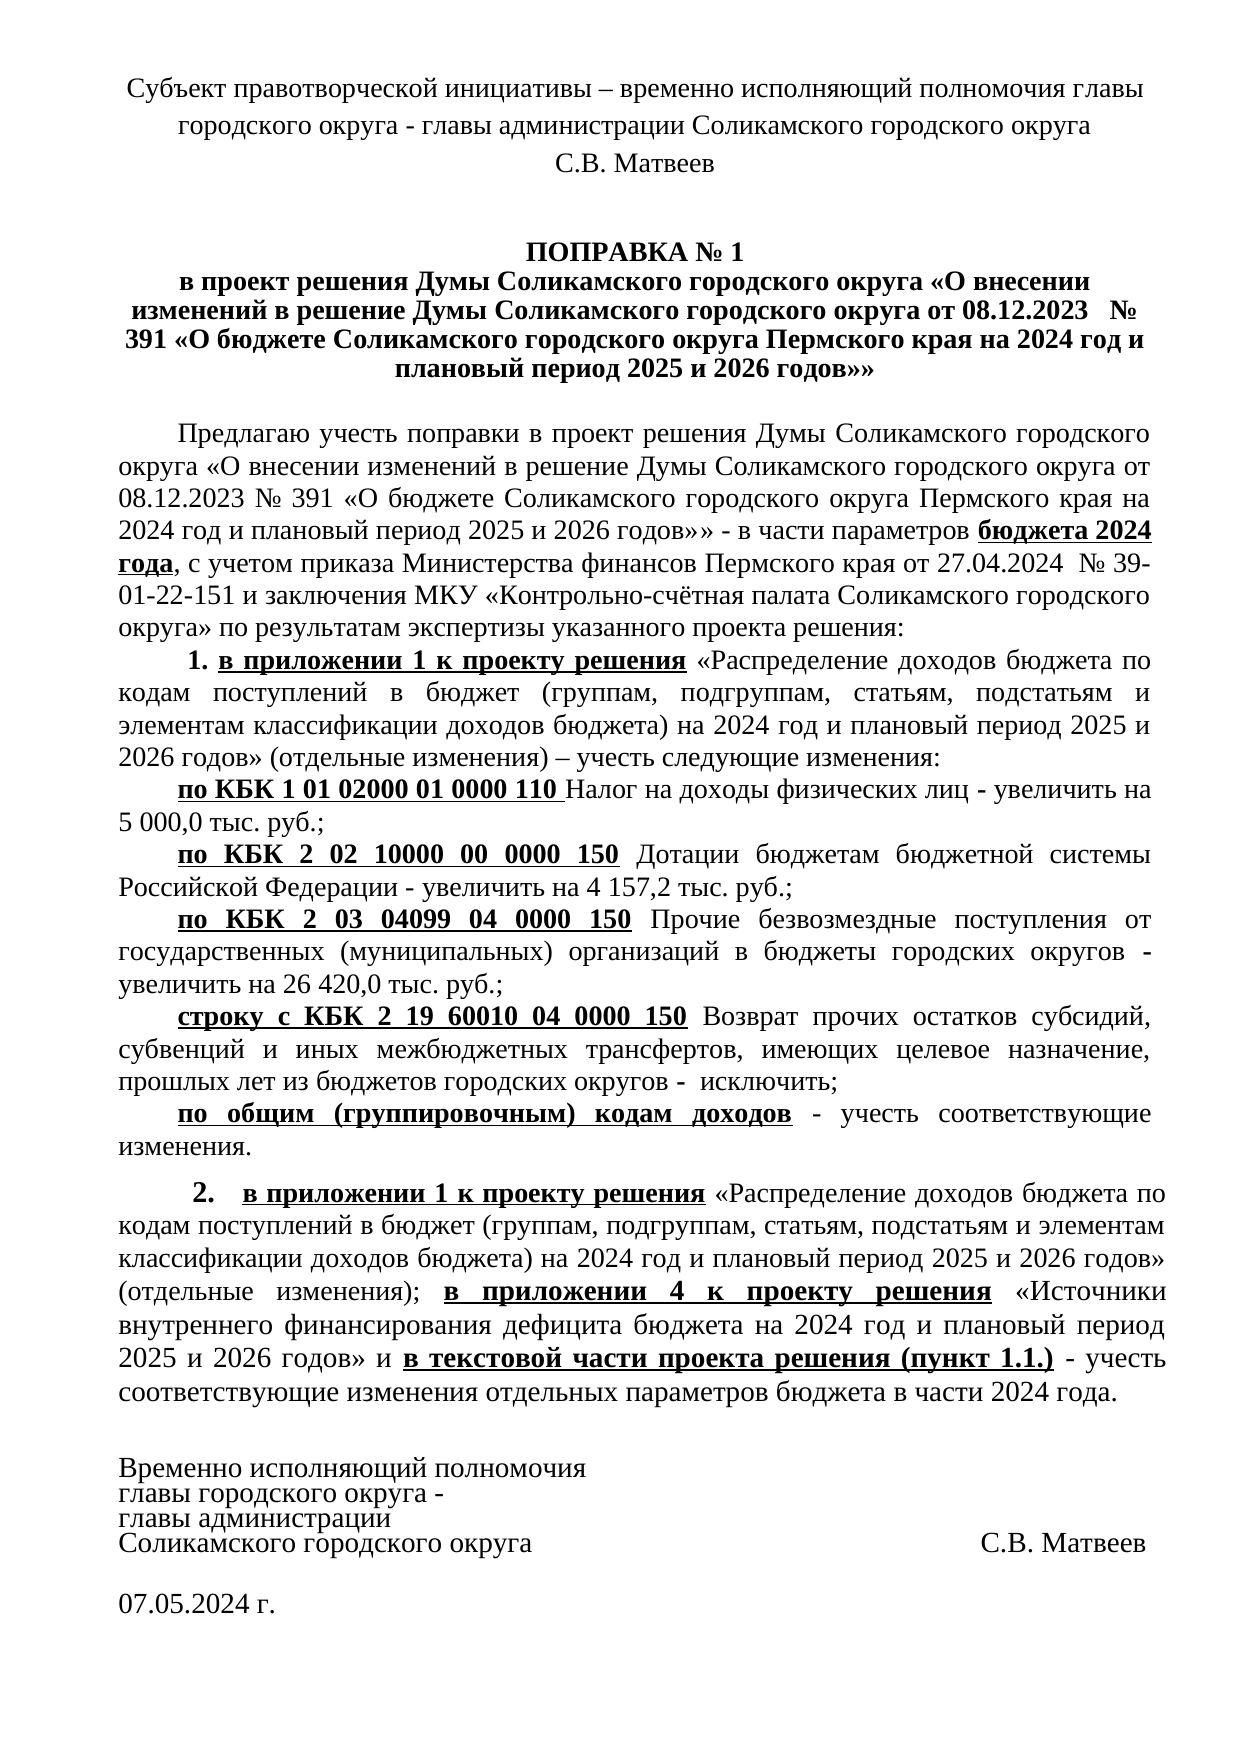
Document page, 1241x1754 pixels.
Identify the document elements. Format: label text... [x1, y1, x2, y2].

text по общим (группировочным) кодам доходов - учесть соответствующие изменения. [118, 1096, 1152, 1161]
text в проект решения Думы Соликамского городского округа «О внесении изменений в решение Думы Соликамского городского округа от 08.12.2023 № 391 «О бюджете Соликамского городского округа Пермского края на 2024 год и плановый период 2025 и 2026 годов»» [118, 267, 1152, 384]
text главы администрации [118, 1507, 1152, 1532]
text по КБК 2 03 04099 04 0000 150 Прочие безвозмездные поступления от государственных (муниципальных) организаций в бюджеты городских округов - увеличить на 26 420,0 тыс. руб.; [118, 902, 1152, 999]
text по КБК 1 01 02000 01 0000 110 Налог на доходы физических лиц - увеличить на 5 000,0 тыс. руб.; [118, 772, 1152, 837]
text Временно исполняющий полномочия [118, 1457, 1152, 1482]
text ПОПРАВКА № 1 [118, 238, 1152, 267]
text 2. в приложении 1 к проекту решения «Распределение доходов бюджета по кодам поступлений в бюджет (группам, подгруппам, статьям, подстатьям и элементам классификации доходов бюджета) на 2024 год и плановый период 2025 и 2026 годов» (отдельные изменения); в приложении 4 к проекту решения «Источники внутреннего финансирования дефицита бюджета на 2024 год и плановый период 2025 и 2026 годов» и в текстовой части проекта решения (пункт 1.1.) - учесть соответствующие изменения отдельных параметров бюджета в части 2024 года. [118, 1174, 1167, 1407]
text строку с КБК 2 19 60010 04 0000 150 Возврат прочих остатков субсидий, субвенций и иных межбюджетных трансфертов, имеющих целевое назначение, прошлых лет из бюджетов городских округов - исключить; [118, 999, 1152, 1096]
text Предлагаю учесть поправки в проект решения Думы Соликамского городского округа «О внесении изменений в решение Думы Соликамского городского округа от 08.12.2023 № 391 «О бюджете Соликамского городского округа Пермского края на 2024 год и плановый период 2025 и 2026 годов»» - в части параметров бюджета 2024 года, с учетом приказа Министерства финансов Пермского края от 27.04.2024 № 39-01-22-151 и заключения МКУ «Контрольно-счётная палата Соликамского городского округа» по результатам экспертизы указанного проекта решения: [118, 416, 1152, 643]
text 1. в приложении 1 к проекту решения «Распределение доходов бюджета по кодам поступлений в бюджет (группам, подгруппам, статьям, подстатьям и элементам классификации доходов бюджета) на 2024 год и плановый период 2025 и 2026 годов» (отдельные изменения) – учесть следующие изменения: [118, 643, 1152, 772]
text Субъект правотворческой инициативы – временно исполняющий полномочия главы городского округа - главы администрации Соликамского городского округа С.В. Матвеев [118, 67, 1152, 179]
text по КБК 2 02 10000 00 0000 150 Дотации бюджетам бюджетной системы Российской Федерации - увеличить на 4 157,2 тыс. руб.; [118, 837, 1152, 902]
text 07.05.2024 г. [118, 1586, 1152, 1620]
text главы городского округа - [118, 1482, 1152, 1507]
text Соликамского городского округа С.В. Матвеев [118, 1532, 1152, 1557]
